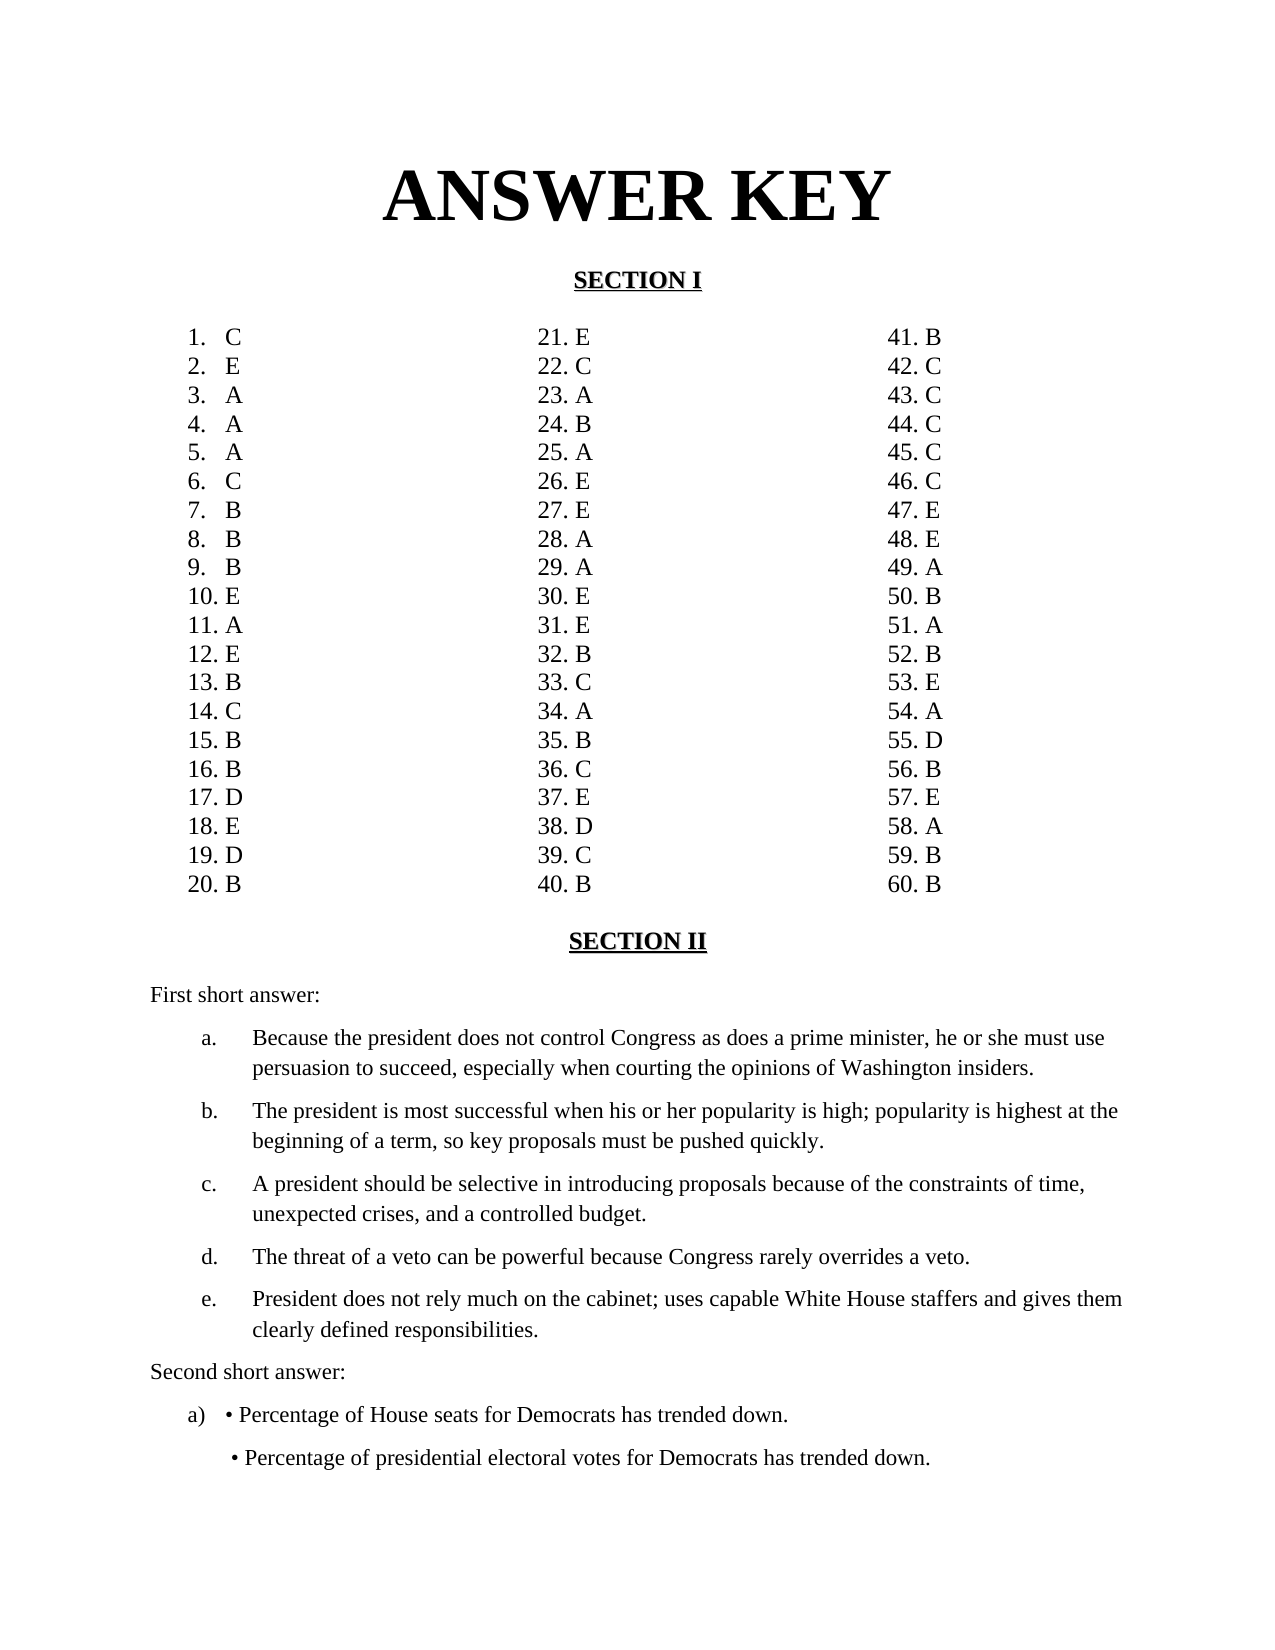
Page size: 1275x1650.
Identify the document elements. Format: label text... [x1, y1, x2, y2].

list B [887, 754, 1125, 782]
list A [887, 610, 1125, 639]
list B [887, 869, 1125, 897]
list E [187, 351, 425, 380]
text b. The president is most successful when his or her popularity is high; popularity is highest at the beginning of a term, so key proposals must be pushed quickly. [201, 1097, 1125, 1153]
list C [537, 351, 775, 380]
text SECTION II [150, 926, 1125, 955]
list C [887, 380, 1125, 409]
list C [887, 466, 1125, 495]
list D [187, 840, 425, 869]
list A [187, 437, 425, 466]
text c. A president should be selective in introducing proposals because of the constraints of time, unexpected crises, and a controlled budget. [201, 1170, 1125, 1226]
list A [537, 696, 775, 725]
list B [187, 552, 425, 581]
list C [187, 696, 425, 725]
list B [187, 495, 425, 524]
list A [887, 811, 1125, 840]
text First short answer: [150, 981, 1125, 1008]
list E [887, 524, 1125, 552]
list A [887, 552, 1125, 581]
list A [187, 380, 425, 409]
text e. President does not rely much on the cabinet; uses capable White House staffers and gives them clearly defined responsibilities. [201, 1286, 1125, 1342]
list E [187, 581, 425, 610]
list A [537, 552, 775, 581]
list C [537, 754, 775, 782]
text SECTION I [150, 265, 1125, 294]
list D [887, 725, 1125, 754]
list A [537, 437, 775, 466]
list E [887, 667, 1125, 696]
list E [187, 639, 425, 667]
list E [537, 610, 775, 639]
list B [537, 869, 775, 897]
list C [887, 437, 1125, 466]
list A [537, 524, 775, 552]
list B [187, 754, 425, 782]
list E [537, 581, 775, 610]
list C [187, 466, 425, 495]
list E [537, 495, 775, 524]
list C [887, 351, 1125, 380]
list • Percentage of House seats for Democrats has trended down. [187, 1401, 1125, 1427]
list B [537, 639, 775, 667]
list B [887, 840, 1125, 869]
list E [537, 322, 775, 351]
list C [187, 322, 425, 351]
list C [887, 409, 1125, 437]
list C [537, 840, 775, 869]
text a. Because the president does not control Congress as does a prime minister, he or she must use persuasion to succeed, especially when courting the opinions of Washington insiders. [201, 1024, 1125, 1081]
list E [537, 782, 775, 811]
list B [887, 581, 1125, 610]
list B [537, 725, 775, 754]
list E [887, 782, 1125, 811]
list D [537, 811, 775, 840]
list E [187, 811, 425, 840]
list A [887, 696, 1125, 725]
list B [187, 869, 425, 897]
list A [187, 409, 425, 437]
list B [187, 667, 425, 696]
list E [537, 466, 775, 495]
list B [187, 524, 425, 552]
text ANSWER KEY [150, 150, 1125, 236]
list D [187, 782, 425, 811]
list B [887, 639, 1125, 667]
list B [537, 409, 775, 437]
list A [537, 380, 775, 409]
text d. The threat of a veto can be powerful because Congress rarely overrides a veto. [201, 1243, 1125, 1269]
list C [537, 667, 775, 696]
list B [187, 725, 425, 754]
list B [887, 322, 1125, 351]
list E [887, 495, 1125, 524]
text • Percentage of presidential electoral votes for Democrats has trended down. [150, 1444, 1125, 1470]
list A [187, 610, 425, 639]
text Second short answer: [150, 1358, 1125, 1385]
